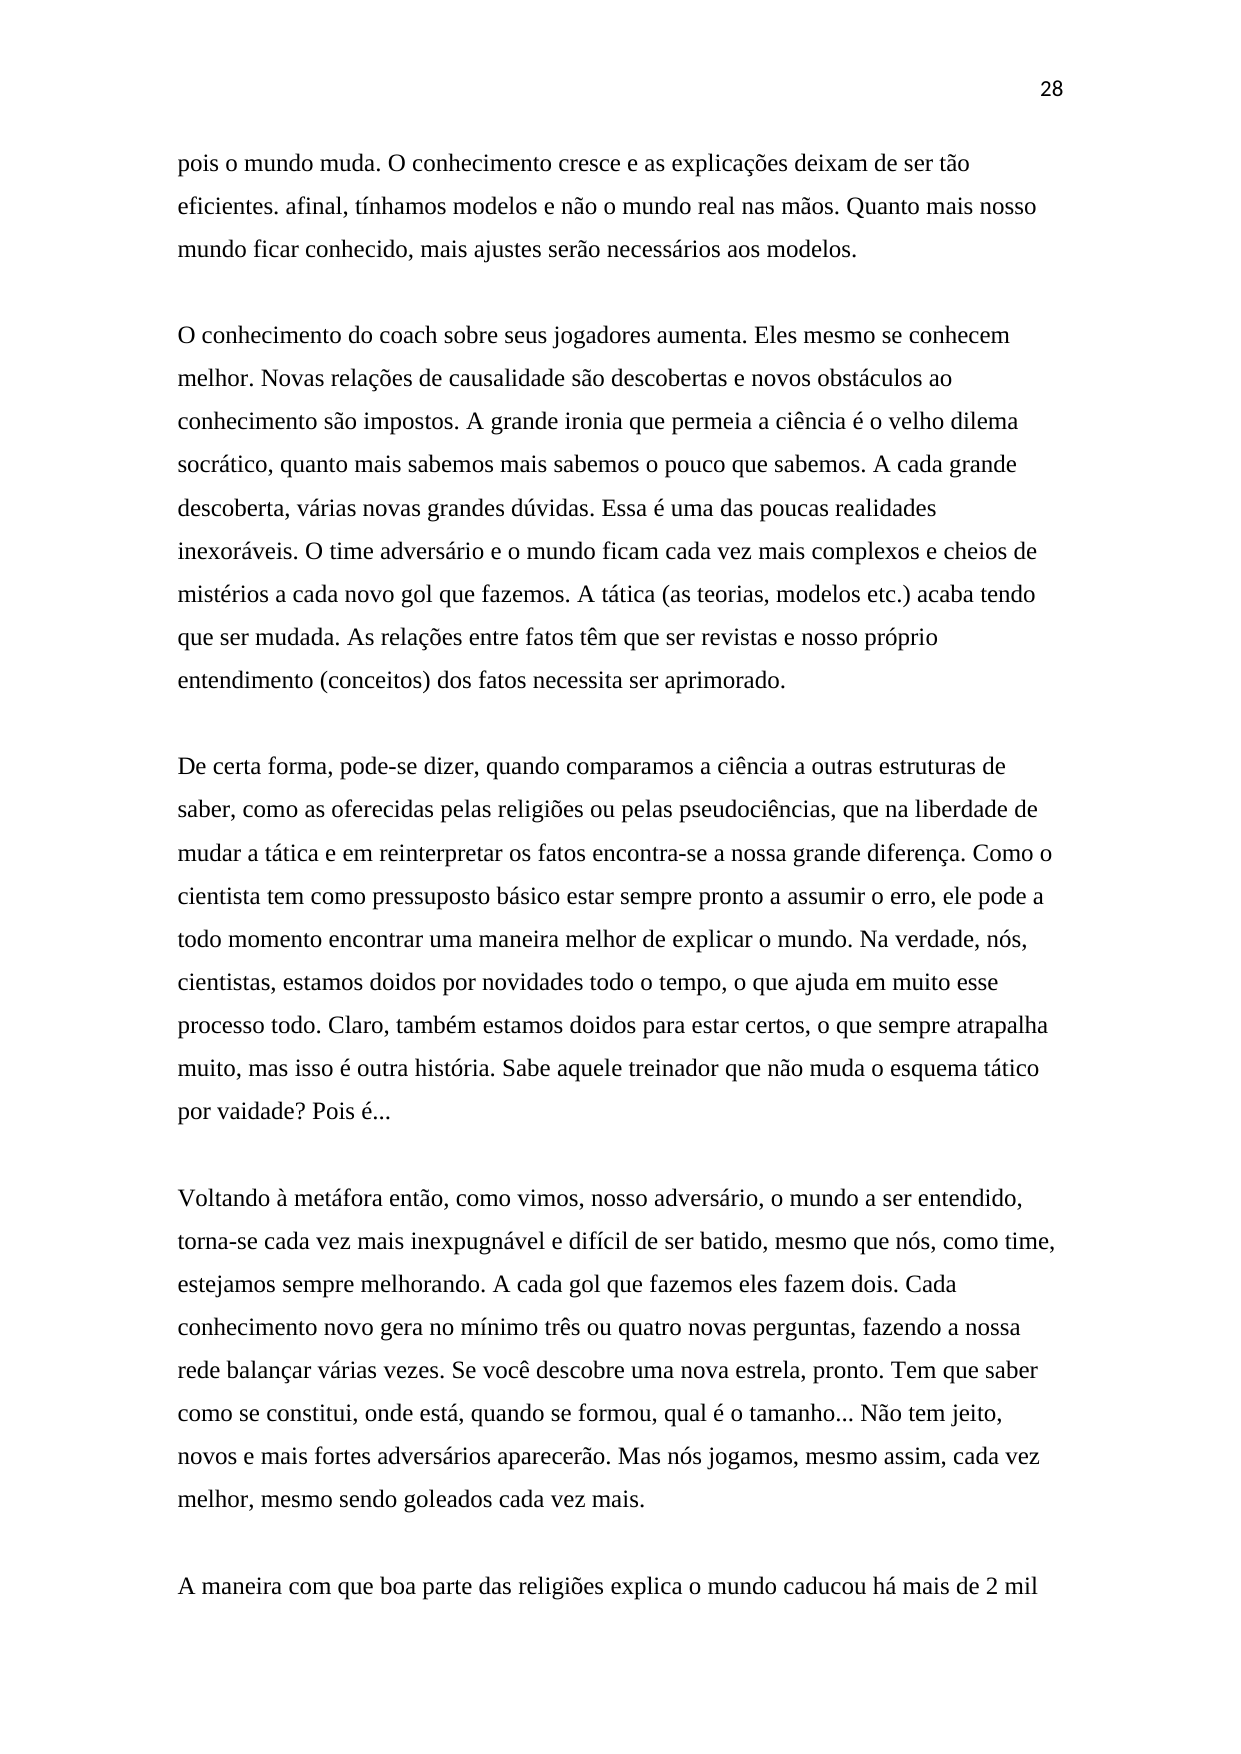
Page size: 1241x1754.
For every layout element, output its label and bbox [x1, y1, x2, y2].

text [177, 148, 1063, 1599]
